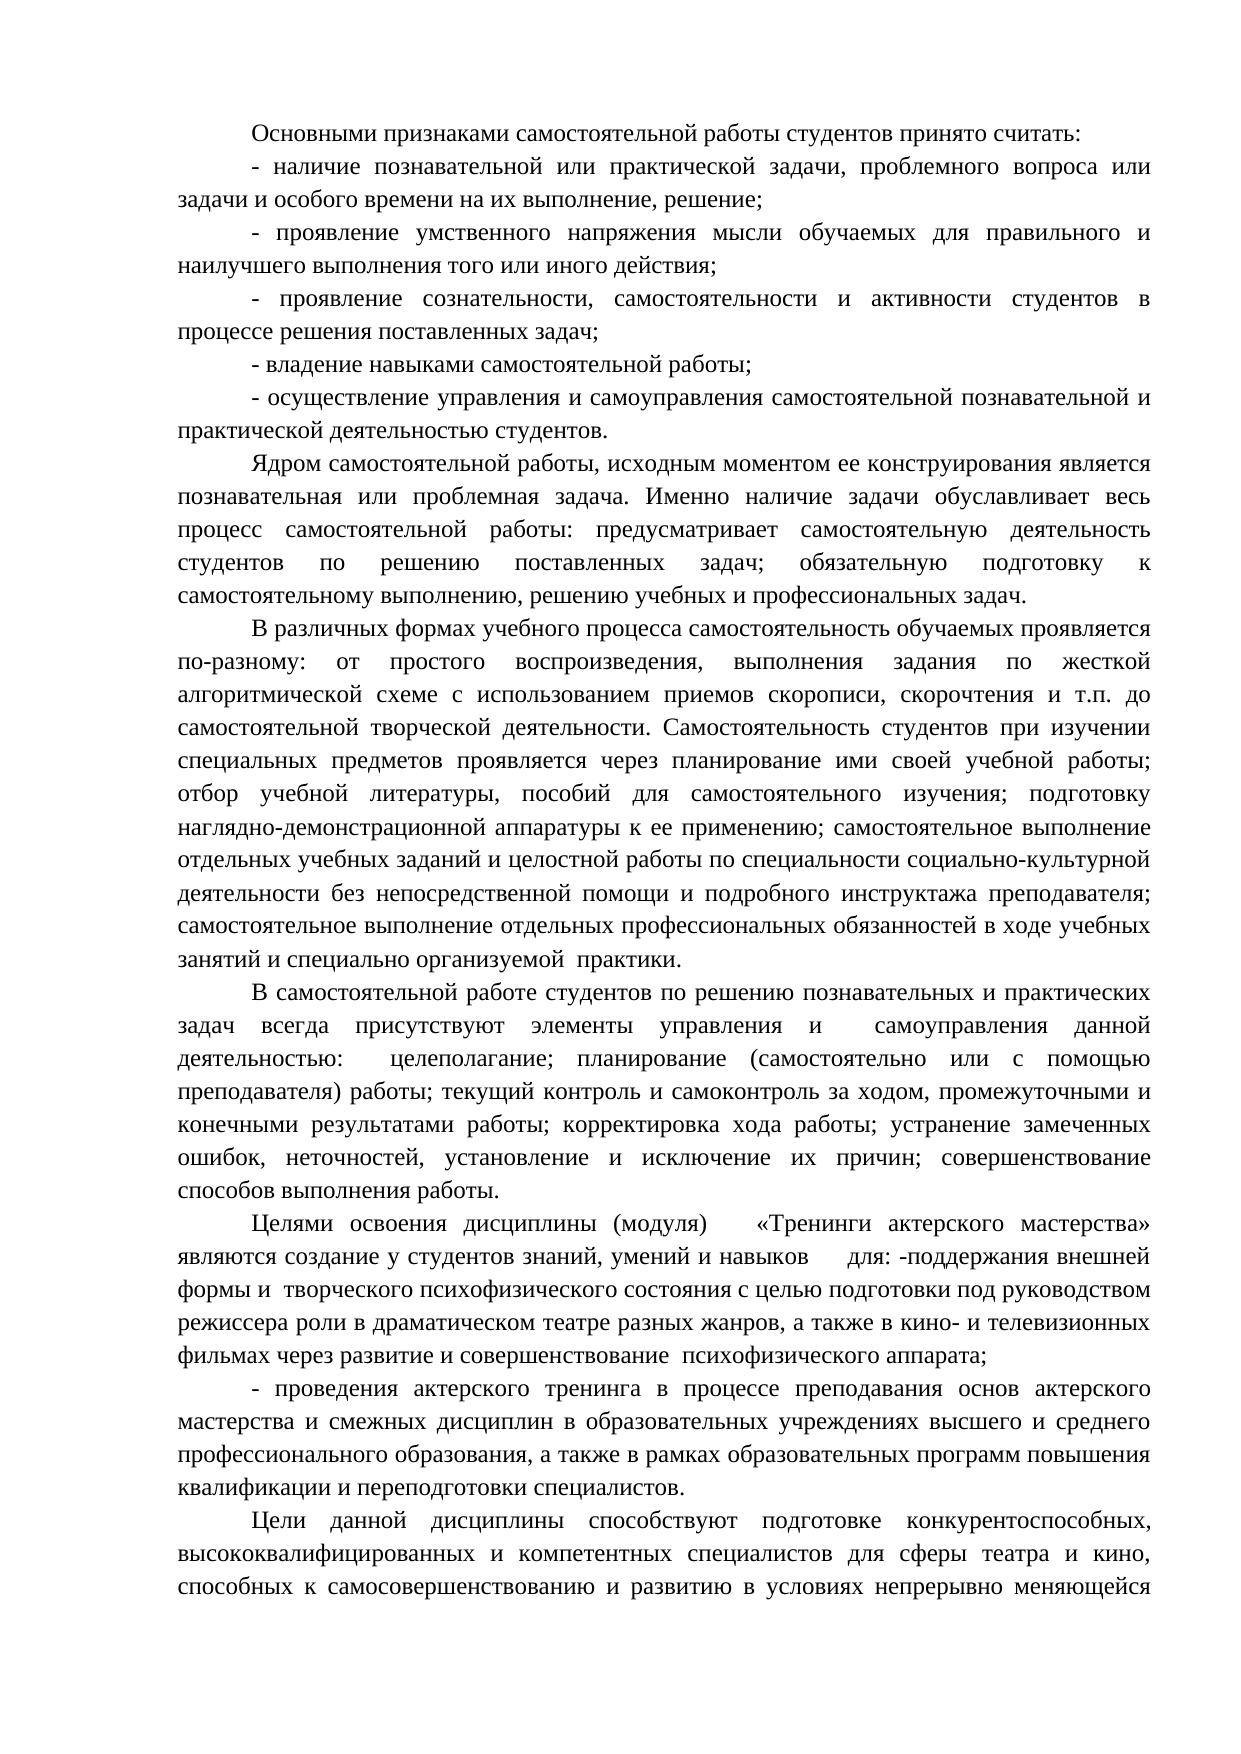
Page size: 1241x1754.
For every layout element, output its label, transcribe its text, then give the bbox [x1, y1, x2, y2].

text В различных формах учебного процесса самостоятельность обучаемых проявляется по-разному: от простого воспроизведения, выполнения задания по жесткой алгоритмической схеме с использованием приемов скорописи, скорочтения и т.п. до самостоятельной творческой деятельности. Самостоятельность студентов при изучении специальных предметов проявляется через планирование ими своей учебной работы; отбор учебной литературы, пособий для самостоятельного изучения; подготовку наглядно-демонстрационной аппаратуры к ее применению; самостоятельное выполнение отдельных учебных заданий и целостной работы по специальности социально-культурной деятельности без непосредственной помощи и подробного инструктажа преподавателя; самостоятельное выполнение отдельных профессиональных обязанностей в ходе учебных занятий и специально организуемой практики. [177, 613, 1152, 972]
text - наличие познавательной или практической задачи, проблемного вопроса или задачи и особого времени на их выполнение, решение; [177, 151, 1152, 213]
text Целями освоения дисциплины (модуля) «Тренинги актерского мастерства» являются создание у студентов знаний, умений и навыков для: -поддержания внешней формы и творческого психофизического состояния с целью подготовки под руководством режиссера роли в драматическом театре разных жанров, а также в кино- и телевизионных фильмах через развитие и совершенствование психофизического аппарата; [177, 1208, 1152, 1369]
text В самостоятельной работе студентов по решению познавательных и практических задач всегда присутствуют элементы управления и самоуправления данной деятельностью: целеполагание; планирование (самостоятельно или с помощью преподавателя) работы; текущий контроль и самоконтроль за ходом, промежуточными и конечными результатами работы; корректировка хода работы; устранение замеченных ошибок, неточностей, установление и исключение их причин; совершенствование способов выполнения работы. [177, 977, 1152, 1203]
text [177, 1505, 1152, 1600]
text - проявление умственного напряжения мысли обучаемых для правильного и наилучшего выполнения того или иного действия; [177, 217, 1152, 279]
text - проведения актерского тренинга в процессе преподавания основ актерского мастерства и смежных дисциплин в образовательных учреждениях высшего и среднего профессионального образования, а также в рамках образовательных программ повышения квалификации и переподготовки специалистов. [177, 1373, 1152, 1501]
text Основными признаками самостоятельной работы студентов принято считать: [177, 118, 1152, 147]
text Ядром самостоятельной работы, исходным моментом ее конструирования является познавательная или проблемная задача. Именно наличие задачи обуславливает весь процесс самостоятельной работы: предусматривает самостоятельную деятельность студентов по решению поставленных задач; обязательную подготовку к самостоятельному выполнению, решению учебных и профессиональных задач. [177, 448, 1152, 609]
text - проявление сознательности, самостоятельности и активности студентов в процессе решения поставленных задач; [177, 283, 1152, 345]
text - осуществление управления и самоуправления самостоятельной познавательной и практической деятельностью студентов. [177, 382, 1152, 444]
text - владение навыками самостоятельной работы; [177, 349, 1152, 378]
